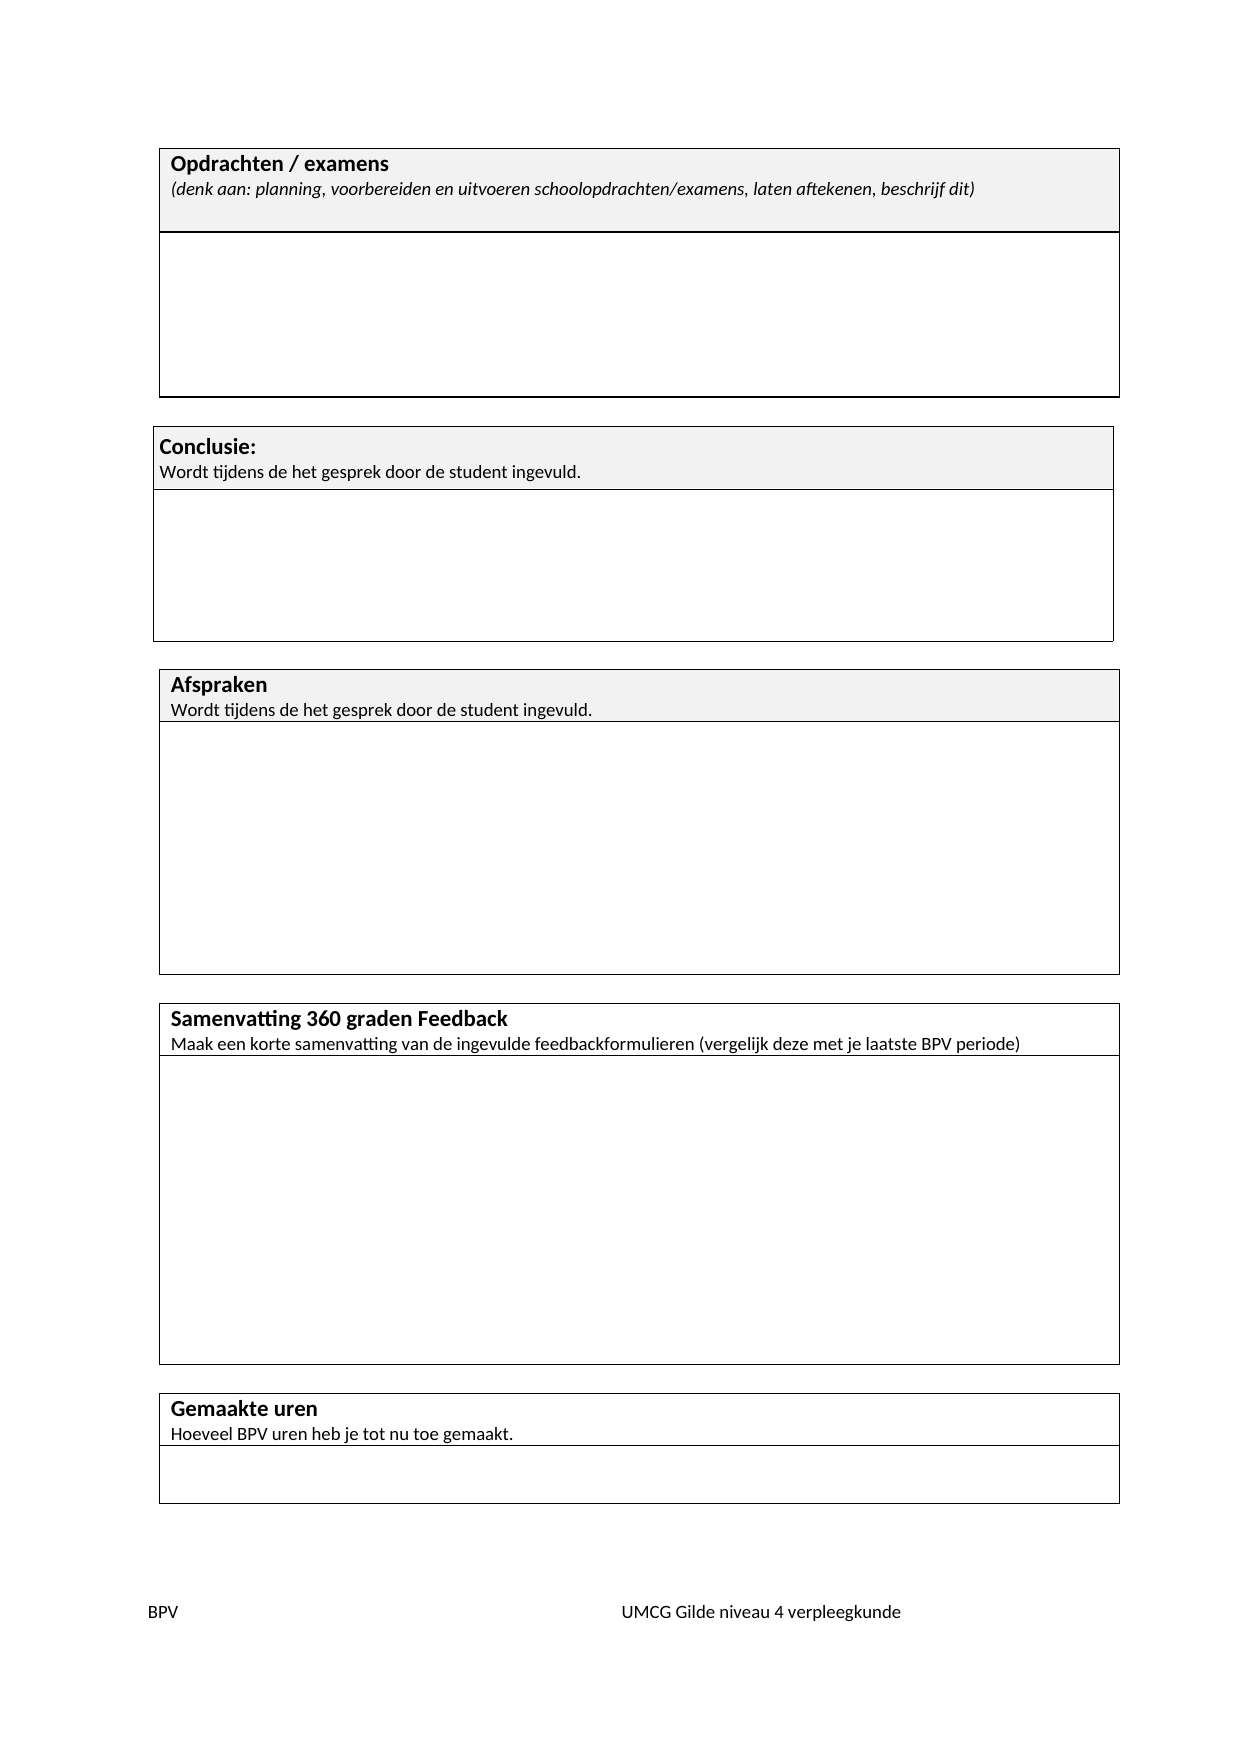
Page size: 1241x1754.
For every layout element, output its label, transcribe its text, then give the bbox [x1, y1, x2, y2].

table_header Gemaakte uren Hoeveel BPV uren heb je tot nu toe gemaakt. [160, 1394, 1119, 1445]
table_cell [160, 1446, 1119, 1502]
table_header Afspraken Wordt tijdens de het gesprek door de student ingevuld. [160, 670, 1119, 721]
table_cell [154, 490, 1113, 641]
table_cell [160, 722, 1119, 974]
table_header Conclusie: Wordt tijdens de het gesprek door de student ingevuld. [154, 427, 1113, 488]
table_cell [160, 233, 1119, 396]
table_cell [160, 1056, 1119, 1364]
table_header Samenvatting 360 graden Feedback Maak een korte samenvatting van de ingevulde feedbackformulieren (vergelijk deze met je laatste BPV periode) [160, 1004, 1119, 1055]
table_header Opdrachten / examens (denk aan: planning, voorbereiden en uitvoeren schoolopdrachten/examens, laten aftekenen, beschrijf dit) [160, 149, 1119, 231]
